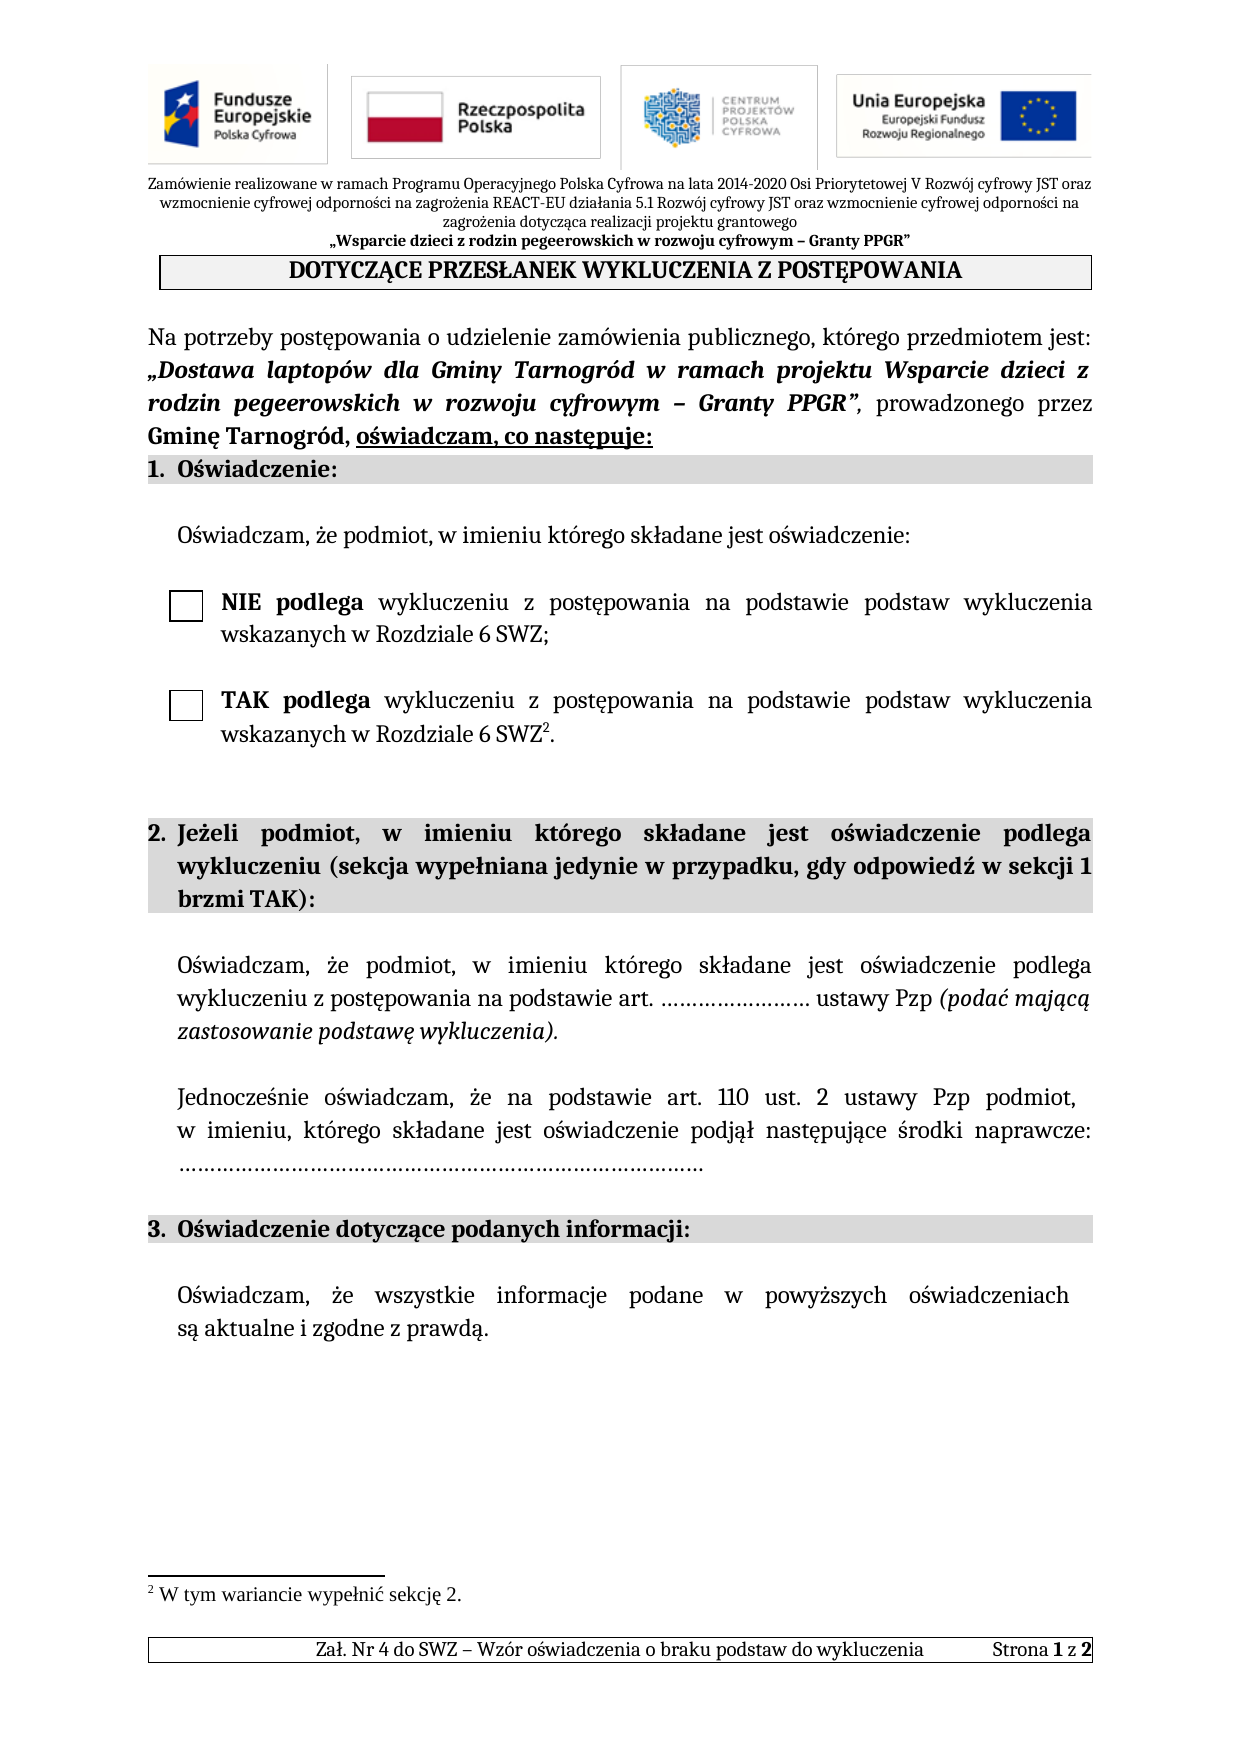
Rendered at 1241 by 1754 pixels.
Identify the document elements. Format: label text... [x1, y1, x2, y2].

text TAK podlega wykluczeniu z postępowania na podstawie podstaw wykluczenia wskazanych w Rozdziale 6 SWZ. [221, 686, 1093, 748]
list Oświadczam, że podmiot, w imieniu którego składane jest oświadczenie: [177, 521, 1093, 550]
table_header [161, 256, 1091, 289]
text NIE podlega wykluczeniu z postępowania na podstawie podstaw wykluczenia wskazanych w Rozdziale 6 SWZ; [221, 587, 1093, 649]
text Na potrzeby postępowania o udzielenie zamówienia publicznego, którego przedmiotem jest: „Dostawa laptopów dla Gminy Tarnogród w ramach projektu Wsparcie dzieci z rodzin pegeerowskich w rozwoju cyfrowym – Granty PPGR”, prowadzonego przez Gminę Tarnogród, oświadczam, co następuje: [148, 323, 1093, 451]
list Jeżeli podmiot, w imieniu którego składane jest oświadczenie podlega wykluczeniu (sekcja wypełniana jedynie w przypadku, gdy odpowiedź w sekcji 1 brzmi TAK): [148, 818, 1093, 913]
list Oświadczam, że podmiot, w imieniu którego składane jest oświadczenie podlega wykluczeniu z postępowania na podstawie art. …………………… ustawy Pzp (podać mającą zastosowanie podstawę wykluczenia). [177, 951, 1093, 1045]
text Oświadczam, że wszystkie informacje podane w powyższych oświadczeniach są aktualne i zgodne z prawdą. [177, 1281, 1093, 1343]
list Jednocześnie oświadczam, że na podstawie art. 110 ust. 2 ustawy Pzp podmiot, w imieniu, którego składane jest oświadczenie podjął następujące środki naprawcze: ………………………………………………………………………… [177, 1083, 1093, 1177]
list Oświadczenie dotyczące podanych informacji: [148, 1215, 1093, 1243]
list Oświadczenie: [148, 455, 1093, 484]
